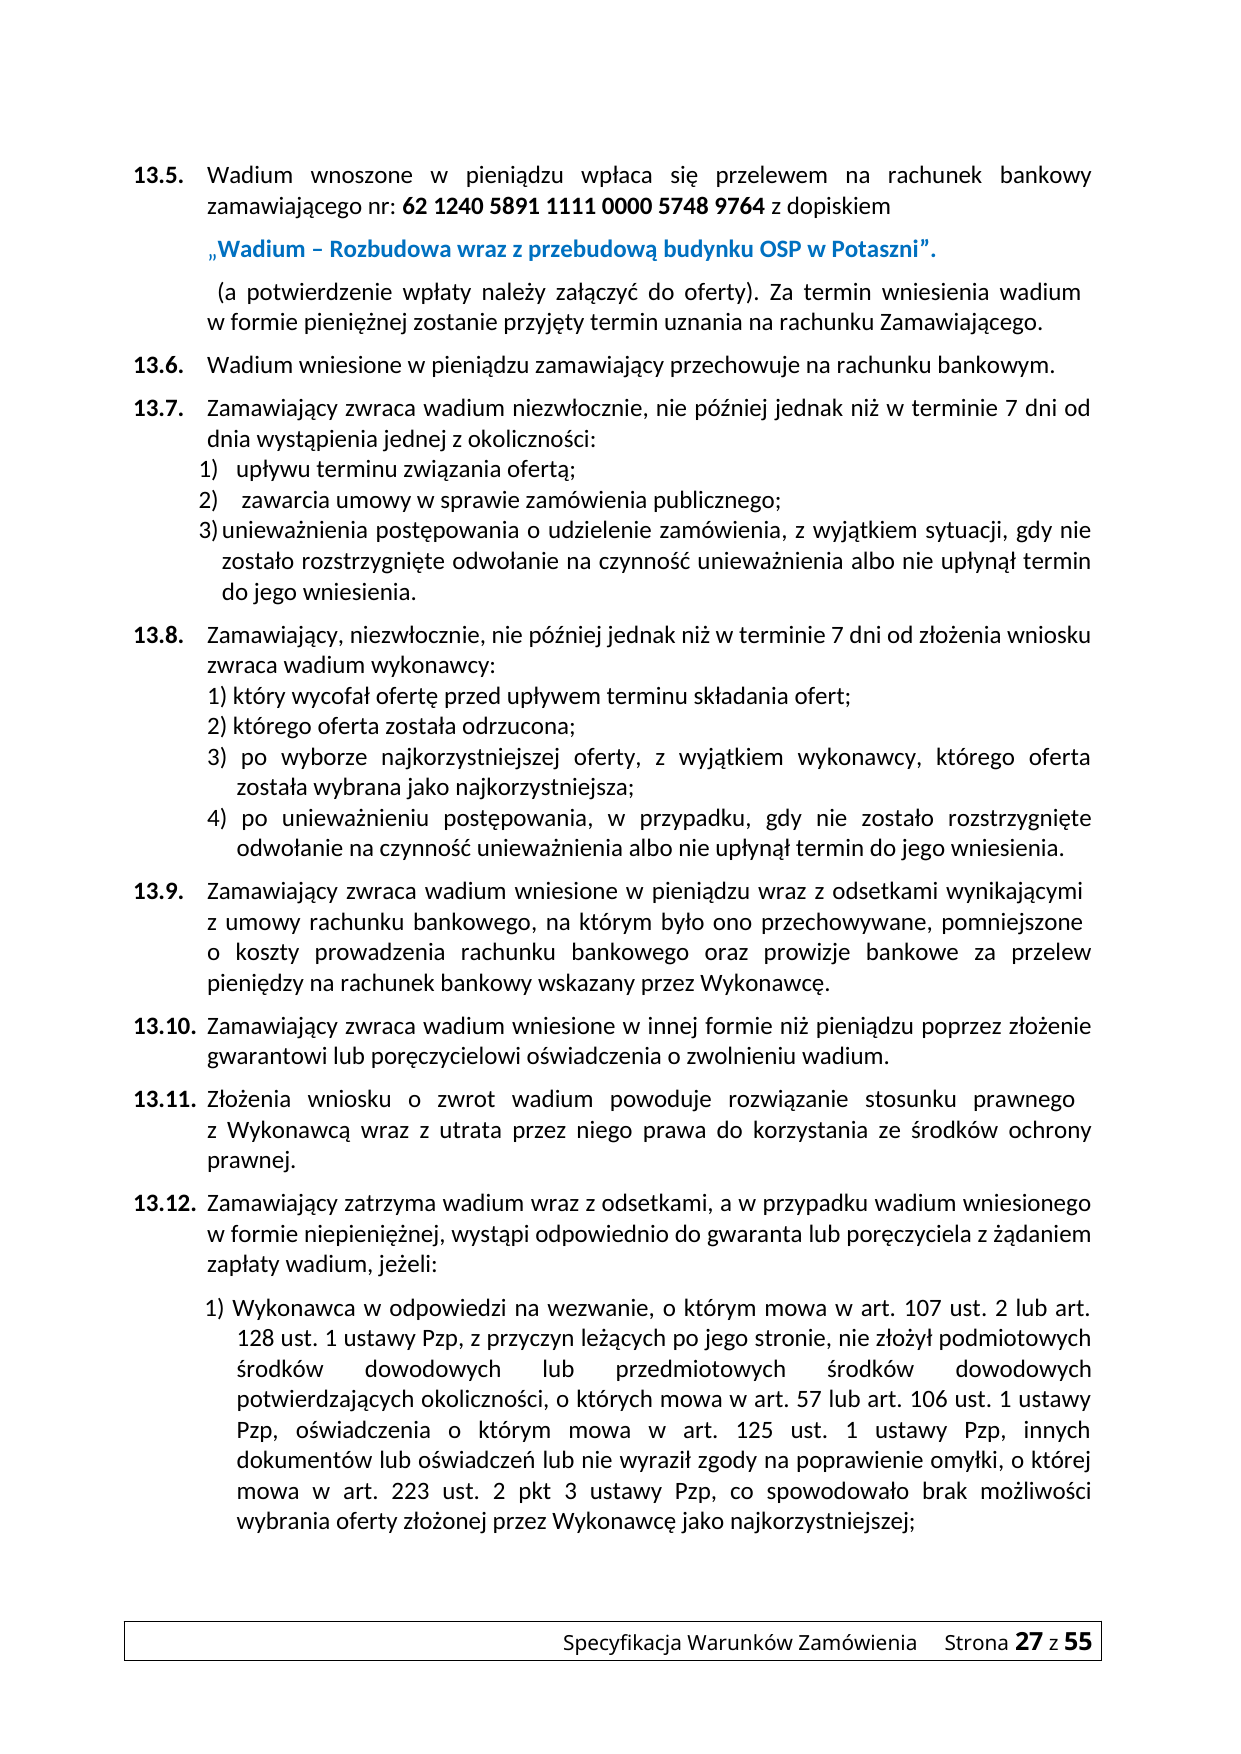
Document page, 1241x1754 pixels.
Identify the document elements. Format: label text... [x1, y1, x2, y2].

list Zamawiający zwraca wadium niezwłocznie, nie później jednak niż w terminie 7 dni od dnia wystąpienia jednej z okoliczności: [133, 393, 1092, 454]
list Wadium wniesione w pieniądzu zamawiający przechowuje na rachunku bankowym. [133, 349, 1092, 380]
list Zamawiający, niezwłocznie, nie później jednak niż w terminie 7 dni od złożenia wniosku zwraca wadium wykonawcy: [133, 619, 1092, 680]
text 3) po wyborze najkorzystniejszej oferty, z wyjątkiem wykonawcy, którego oferta została wybrana jako najkorzystniejsza; [207, 741, 1092, 802]
list zawarcia umowy w sprawie zamówienia publicznego; [198, 484, 1092, 515]
list Zamawiający zatrzyma wadium wraz z odsetkami, a w przypadku wadium wniesionego w formie niepieniężnej, wystąpi odpowiednio do gwaranta lub poręczyciela z żądaniem zapłaty wadium, jeżeli: [133, 1188, 1092, 1279]
list Zamawiający zwraca wadium wniesione w pieniądzu wraz z odsetkami wynikającymi z umowy rachunku bankowego, na którym było ono przechowywane, pomniejszone o koszty prowadzenia rachunku bankowego oraz prowizje bankowe za przelew pieniędzy na rachunek bankowy wskazany przez Wykonawcę. [133, 875, 1092, 997]
list upływu terminu związania ofertą; [198, 454, 1092, 484]
text 4) po unieważnieniu postępowania, w przypadku, gdy nie zostało rozstrzygnięte odwołanie na czynność unieważnienia albo nie upłynął termin do jego wniesienia. [207, 802, 1092, 863]
list unieważnienia postępowania o udzielenie zamówienia, z wyjątkiem sytuacji, gdy nie zostało rozstrzygnięte odwołanie na czynność unieważnienia albo nie upłynął termin do jego wniesienia. [198, 515, 1092, 606]
text 1) Wykonawca w odpowiedzi na wezwanie, o którym mowa w art. 107 ust. 2 lub art. 128 ust. 1 ustawy Pzp, z przyczyn leżących po jego stronie, nie złożył podmiotowych środków dowodowych lub przedmiotowych środków dowodowych potwierdzających okoliczności, o których mowa w art. 57 lub art. 106 ust. 1 ustawy Pzp, oświadczenia o którym mowa w art. 125 ust. 1 ustawy Pzp, innych dokumentów lub oświadczeń lub nie wyraził zgody na poprawienie omyłki, o której mowa w art. 223 ust. 2 pkt 3 ustawy Pzp, co spowodowało brak możliwości wybrania oferty złożonej przez Wykonawcę jako najkorzystniejszej; [204, 1292, 1092, 1536]
list Zamawiający zwraca wadium wniesione w innej formie niż pieniądzu poprzez złożenie gwarantowi lub poręczycielowi oświadczenia o zwolnieniu wadium. [133, 1010, 1092, 1071]
text „Wadium – Rozbudowa wraz z przebudową budynku OSP w Potaszni”. [207, 233, 1092, 263]
text 1) który wycofał ofertę przed upływem terminu składania ofert; [207, 680, 1092, 710]
list Wadium wnoszone w pieniądzu wpłaca się przelewem na rachunek bankowy zamawiającego nr: 62 1240 5891 1111 0000 5748 9764 z dopiskiem [133, 159, 1092, 221]
text (a potwierdzenie wpłaty należy załączyć do oferty). Za termin wniesienia wadium w formie pieniężnej zostanie przyjęty termin uznania na rachunku Zamawiającego. [207, 276, 1092, 337]
list Złożenia wniosku o zwrot wadium powoduje rozwiązanie stosunku prawnego z Wykonawcą wraz z utrata przez niego prawa do korzystania ze środków ochrony prawnej. [133, 1083, 1092, 1175]
text 2) którego oferta została odrzucona; [207, 710, 1092, 741]
